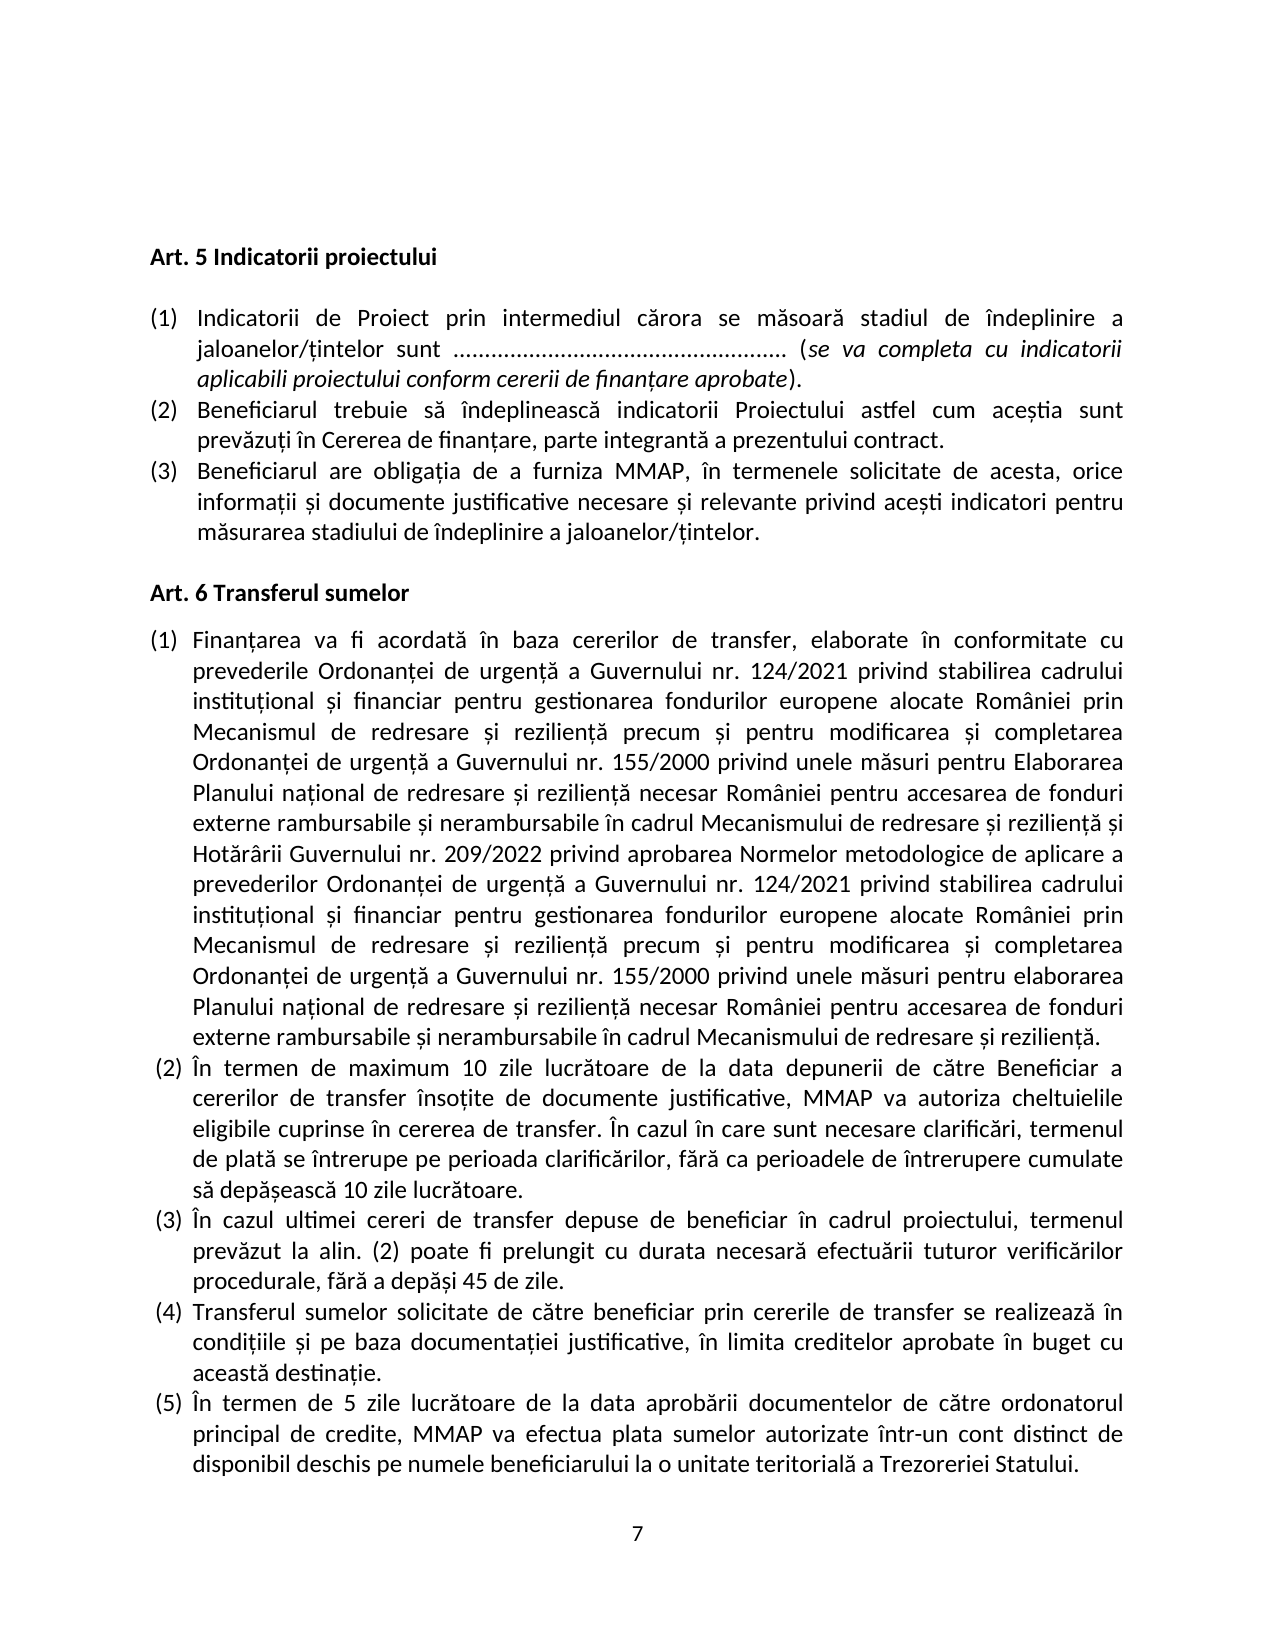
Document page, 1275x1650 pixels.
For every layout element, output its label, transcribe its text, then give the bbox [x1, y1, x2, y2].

list În termen de 5 zile lucrătoare de la data aprobării documentelor de către ordonatorul principal de credite, MMAP va efectua plata sumelor autorizate într-un cont distinct de disponibil deschis pe numele beneficiarului la o unitate teritorială a Trezoreriei Statului. [155, 1387, 1125, 1479]
list În cazul ultimei cereri de transfer depuse de beneficiar în cadrul proiectului, termenul prevăzut la alin. (2) poate fi prelungit cu durata necesară efectuării tuturor verificărilor procedurale, fără a depăși 45 de zile. [155, 1204, 1125, 1296]
list Finanțarea va fi acordată în baza cererilor de transfer, elaborate în conformitate cu prevederile Ordonanței de urgență a Guvernului nr. 124/2021 privind stabilirea cadrului instituțional și financiar pentru gestionarea fondurilor europene alocate României prin Mecanismul de redresare și reziliență precum și pentru modificarea și completarea Ordonanței de urgență a Guvernului nr. 155/2000 privind unele măsuri pentru Elaborarea Planului național de redresare și reziliență necesar României pentru accesarea de fonduri externe rambursabile și nerambursabile în cadrul Mecanismului de redresare și reziliență și Hotărârii Guvernului nr. 209/2022 privind aprobarea Normelor metodologice de aplicare a prevederilor Ordonanței de urgență a Guvernului nr. 124/2021 privind stabilirea cadrului instituțional și financiar pentru gestionarea fondurilor europene alocate României prin Mecanismul de redresare și reziliență precum și pentru modificarea și completarea Ordonanței de urgență a Guvernului nr. 155/2000 privind unele măsuri pentru elaborarea Planului național de redresare și reziliență necesar României pentru accesarea de fonduri externe rambursabile și nerambursabile în cadrul Mecanismului de redresare și reziliență. [150, 624, 1125, 1052]
text Art. 6 Transferul sumelor [150, 577, 1125, 608]
list Transferul sumelor solicitate de către beneficiar prin cererile de transfer se realizează în condițiile și pe baza documentației justificative, în limita creditelor aprobate în buget cu această destinație. [155, 1296, 1125, 1387]
text Art. 5 Indicatorii proiectului [150, 242, 1125, 272]
list Beneficiarul trebuie să îndeplinească indicatorii Proiectului astfel cum aceștia sunt prevăzuți în Cererea de finanțare, parte integrantă a prezentului contract. [150, 394, 1125, 455]
list În termen de maximum 10 zile lucrătoare de la data depunerii de către Beneficiar a cererilor de transfer însoțite de documente justificative, MMAP va autoriza cheltuielile eligibile cuprinse în cererea de transfer. În cazul în care sunt necesare clarificări, termenul de plată se întrerupe pe perioada clarificărilor, fără ca perioadele de întrerupere cumulate să depășească 10 zile lucrătoare. [155, 1052, 1125, 1204]
list Indicatorii de Proiect prin intermediul cărora se măsoară stadiul de îndeplinire a jaloanelor/țintelor sunt ..................................................... (se va completa cu indicatorii aplicabili proiectului conform cererii de finanțare aprobate). [150, 303, 1125, 394]
list Beneficiarul are obligația de a furniza MMAP, în termenele solicitate de acesta, orice informații și documente justificative necesare și relevante privind acești indicatori pentru măsurarea stadiului de îndeplinire a jaloanelor/țintelor. [150, 455, 1125, 547]
